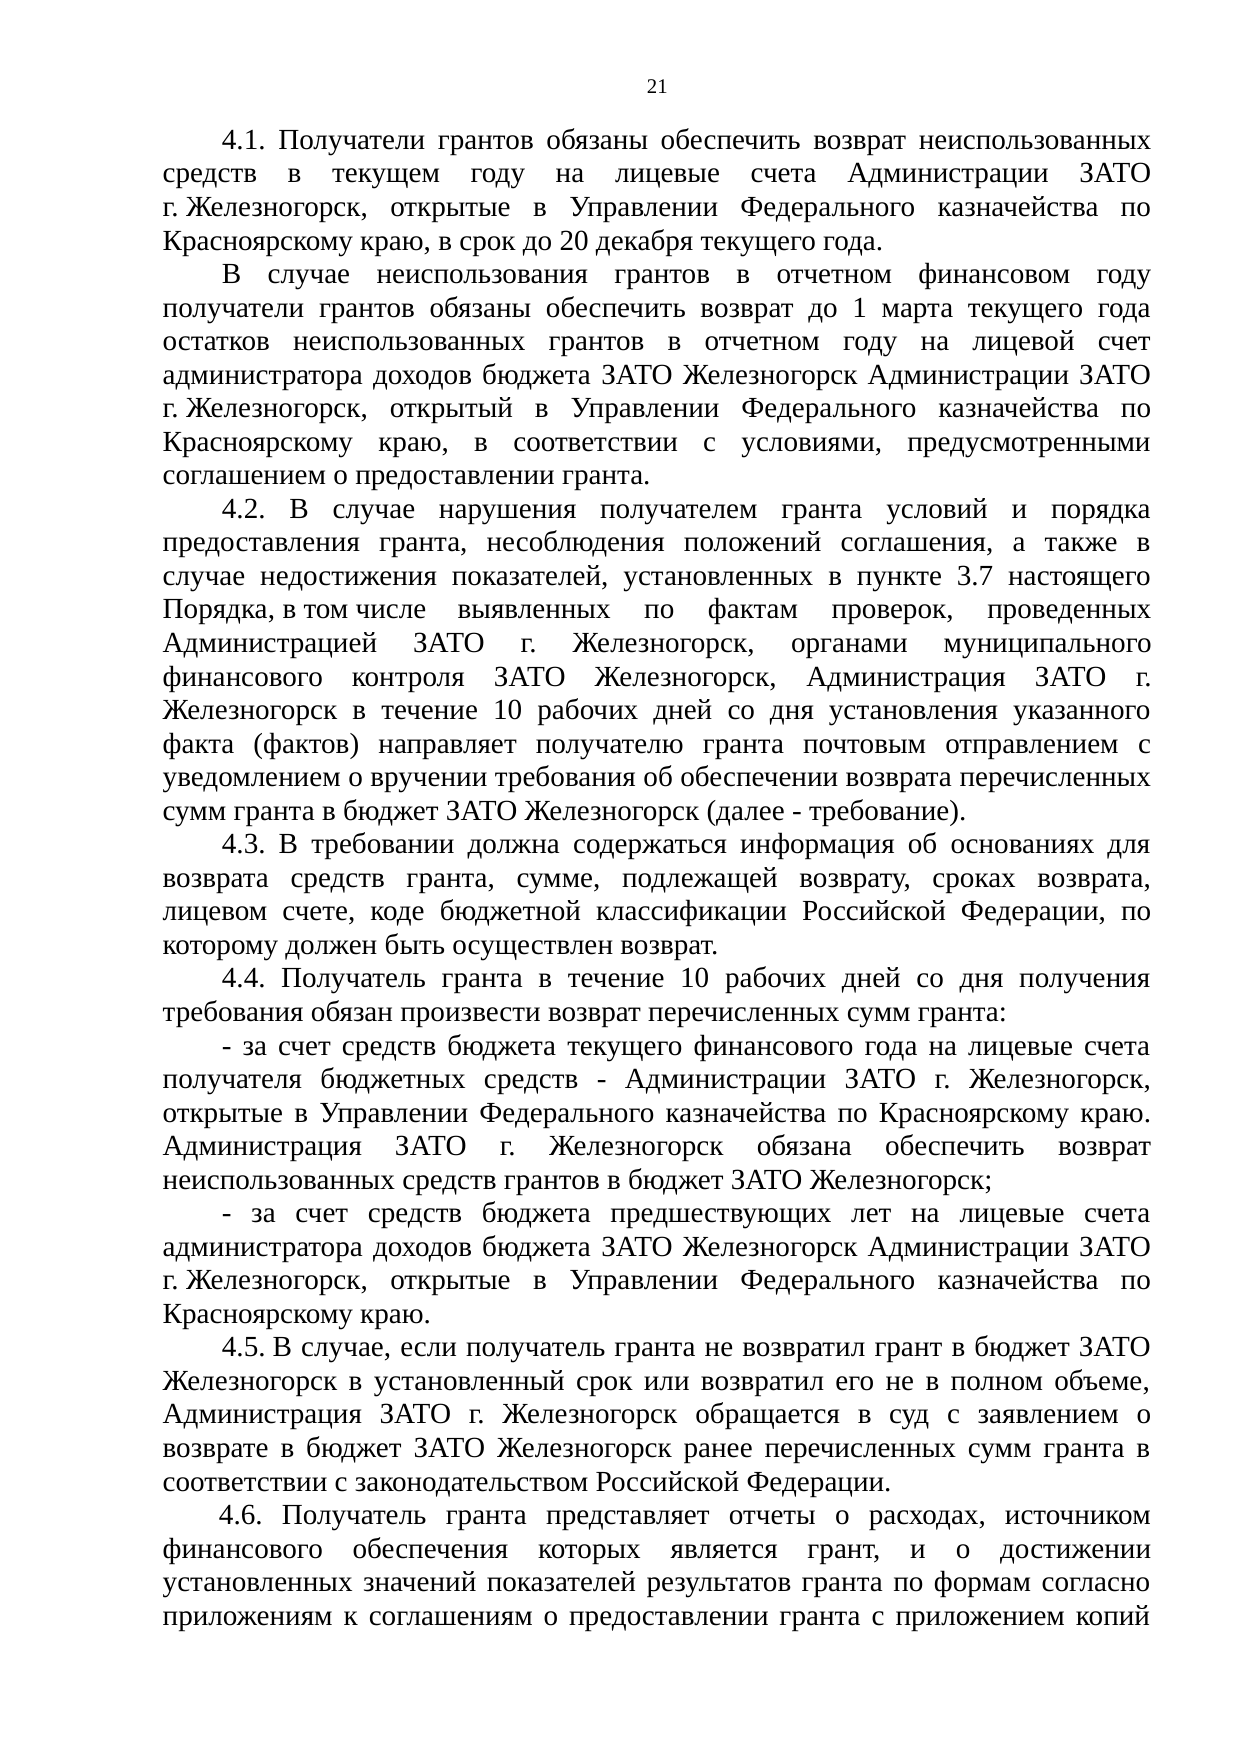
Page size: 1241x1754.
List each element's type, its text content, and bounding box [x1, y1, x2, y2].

text 4.1. Получатели грантов обязаны обеспечить возврат неиспользованных средств в текущем году на лицевые счета Администрации ЗАТО г. Железногорск, открытые в Управлении Федерального казначейства по Красноярскому краю, в срок до 20 декабря текущего года. [162, 122, 1152, 256]
text 4.3. В требовании должна содержаться информация об основаниях для возврата средств гранта, сумме, подлежащей возврату, сроках возврата, лицевом счете, коде бюджетной классификации Российской Федерации, по которому должен быть осуществлен возврат. [162, 826, 1152, 961]
text В случае неиспользования грантов в отчетном финансовом году получатели грантов обязаны обеспечить возврат до 1 марта текущего года остатков неиспользованных грантов в отчетном году на лицевой счет администратора доходов бюджета ЗАТО Железногорск Администрации ЗАТО г. Железногорск, открытый в Управлении Федерального казначейства по Красноярскому краю, в соответствии с условиями, предусмотренными соглашением о предоставлении гранта. [162, 256, 1152, 491]
text 4.4. Получатель гранта в течение 10 рабочих дней со дня получения требования обязан произвести возврат перечисленных сумм гранта: [162, 961, 1152, 1028]
text 4.5. В случае, если получатель гранта не возвратил грант в бюджет ЗАТО Железногорск в установленный срок или возвратил его не в полном объеме, Администрация ЗАТО г. Железногорск обращается в суд с заявлением о возврате в бюджет ЗАТО Железногорск ранее перечисленных сумм гранта в соответствии с законодательством Российской Федерации. [162, 1329, 1152, 1497]
text 4.2. В случае нарушения получателем гранта условий и порядка предоставления гранта, несоблюдения положений соглашения, а также в случае недостижения показателей, установленных в пункте 3.7 настоящего Порядка, в том числе выявленных по фактам проверок, проведенных Администрацией ЗАТО г. Железногорск, органами муниципального финансового контроля ЗАТО Железногорск, Администрация ЗАТО г. Железногорск в течение 10 рабочих дней со дня установления указанного факта (фактов) направляет получателю гранта почтовым отправлением с уведомлением о вручении требования об обеспечении возврата перечисленных сумм гранта в бюджет ЗАТО Железногорск (далее - требование). [162, 491, 1152, 826]
text - за счет средств бюджета текущего финансового года на лицевые счета получателя бюджетных средств - Администрации ЗАТО г. Железногорск, открытые в Управлении Федерального казначейства по Красноярскому краю. Администрация ЗАТО г. Железногорск обязана обеспечить возврат неиспользованных средств грантов в бюджет ЗАТО Железногорск; [162, 1028, 1152, 1195]
text - за счет средств бюджета предшествующих лет на лицевые счета администратора доходов бюджета ЗАТО Железногорск Администрации ЗАТО г. Железногорск, открытые в Управлении Федерального казначейства по Красноярскому краю. [162, 1195, 1152, 1329]
